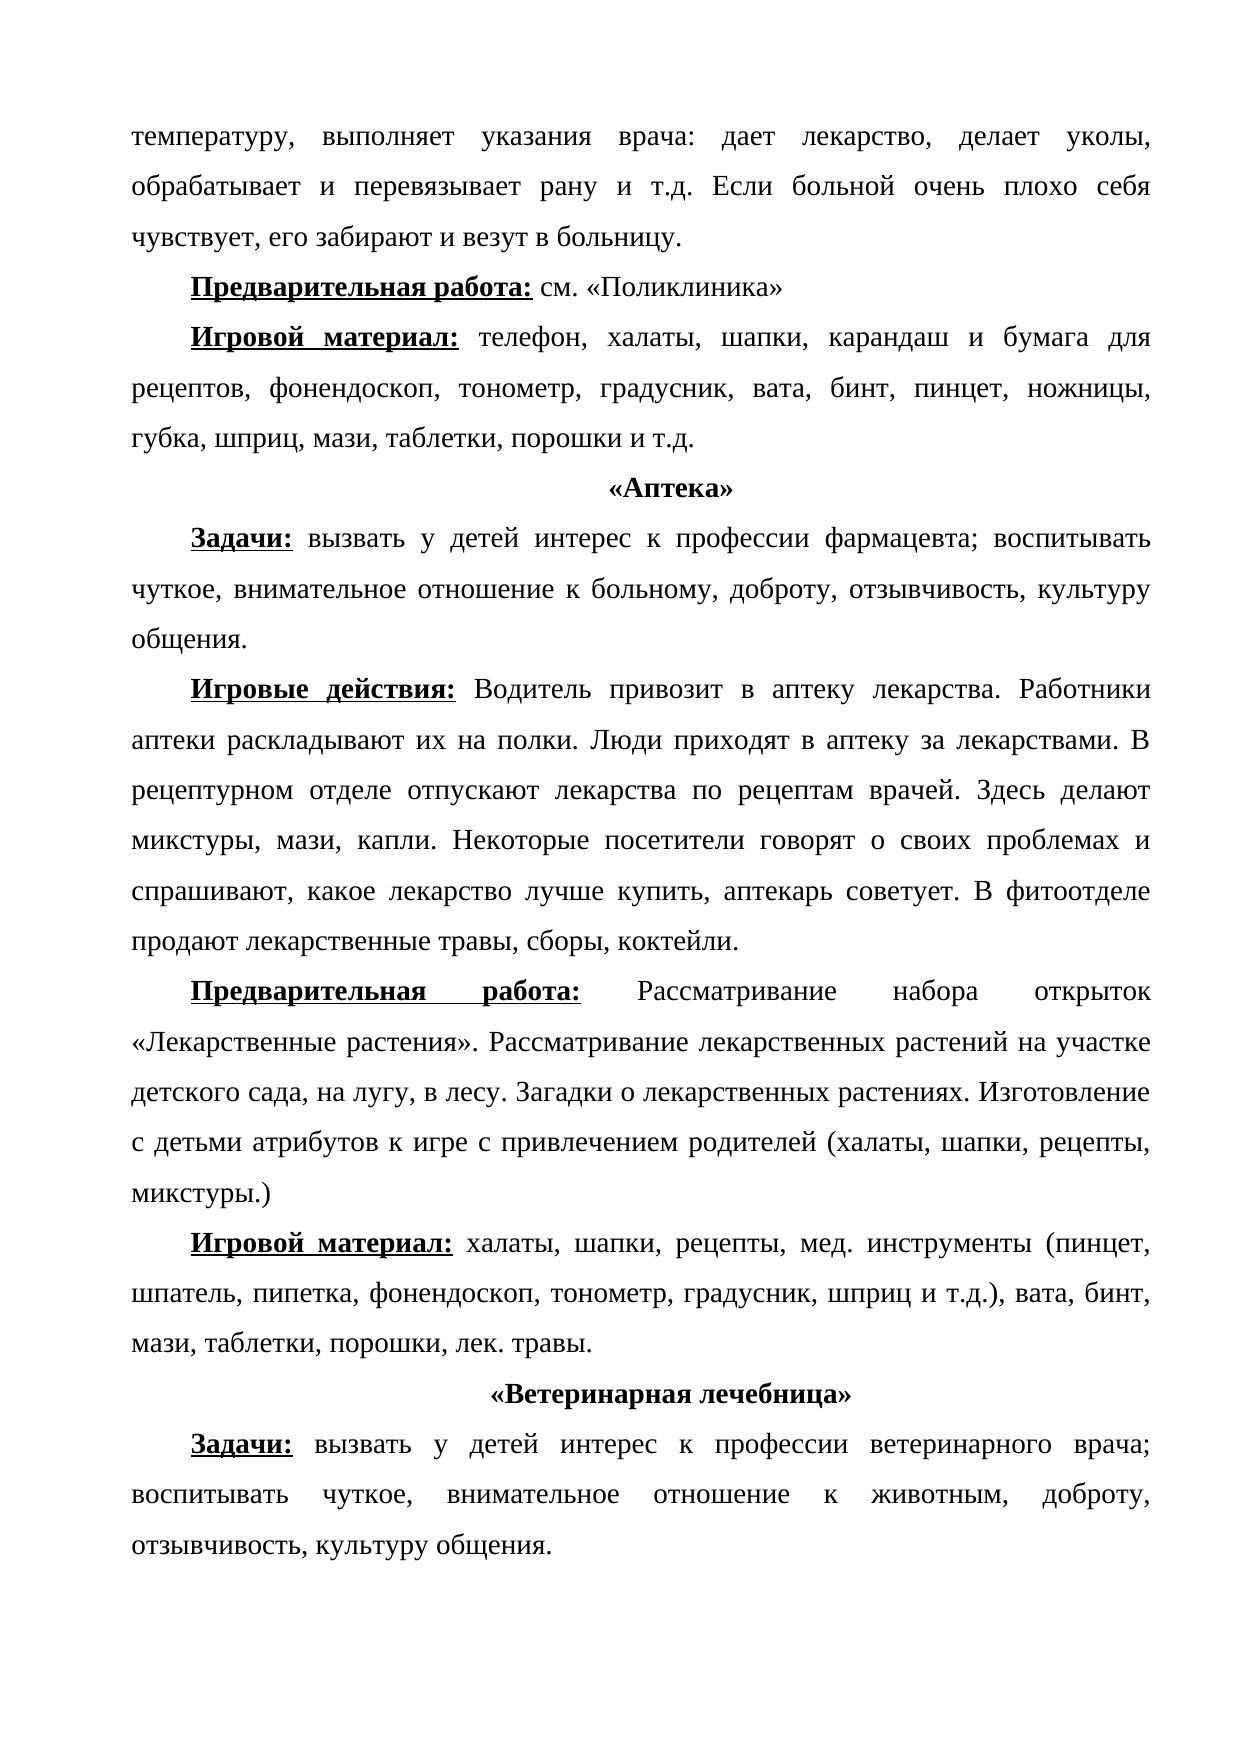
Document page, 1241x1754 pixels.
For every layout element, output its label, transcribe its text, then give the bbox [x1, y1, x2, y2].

text Задачи: вызвать у детей интерес к профессии фармацевта; воспитывать чуткое, внимательное отношение к больному, доброту, отзывчивость, культуру общения. [131, 521, 1152, 655]
text Игровой материал: халаты, шапки, рецепты, мед. инструменты (пинцет, шпатель, пипетка, фонендоскоп, тонометр, градусник, шприц и т.д.), вата, бинт, мази, таблетки, порошки, лек. травы. [131, 1225, 1152, 1359]
text Задачи: вызвать у детей интерес к профессии ветеринарного врача; воспитывать чуткое, внимательное отношение к животным, доброту, отзывчивость, культуру общения. [131, 1426, 1152, 1560]
text Предварительная работа: см. «Поликлиника» [131, 269, 1152, 303]
text «Ветеринарная лечебница» [131, 1376, 1152, 1409]
text Предварительная работа: Рассматривание набора открыток «Лекарственные растения». Рассматривание лекарственных растений на участке детского сада, на лугу, в лесу. Загадки о лекарственных растениях. Изготовление с детьми атрибутов к игре с привлечением родителей (халаты, шапки, рецепты, микстуры.) [131, 973, 1152, 1208]
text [131, 118, 1152, 252]
text «Аптека» [131, 470, 1152, 504]
text Игровой материал: телефон, халаты, шапки, карандаш и бумага для рецептов, фонендоскоп, тонометр, градусник, вата, бинт, пинцет, ножницы, губка, шприц, мази, таблетки, порошки и т.д. [131, 319, 1152, 453]
text Игровые действия: Водитель привозит в аптеку лекарства. Работники аптеки раскладывают их на полки. Люди приходят в аптеку за лекарствами. В рецептурном отделе отпускают лекарства по рецептам врачей. Здесь делают микстуры, мази, капли. Некоторые посетители говорят о своих проблемах и спрашивают, какое лекарство лучше купить, аптекарь советует. В фитоотделе продают лекарственные травы, сборы, коктейли. [131, 672, 1152, 957]
